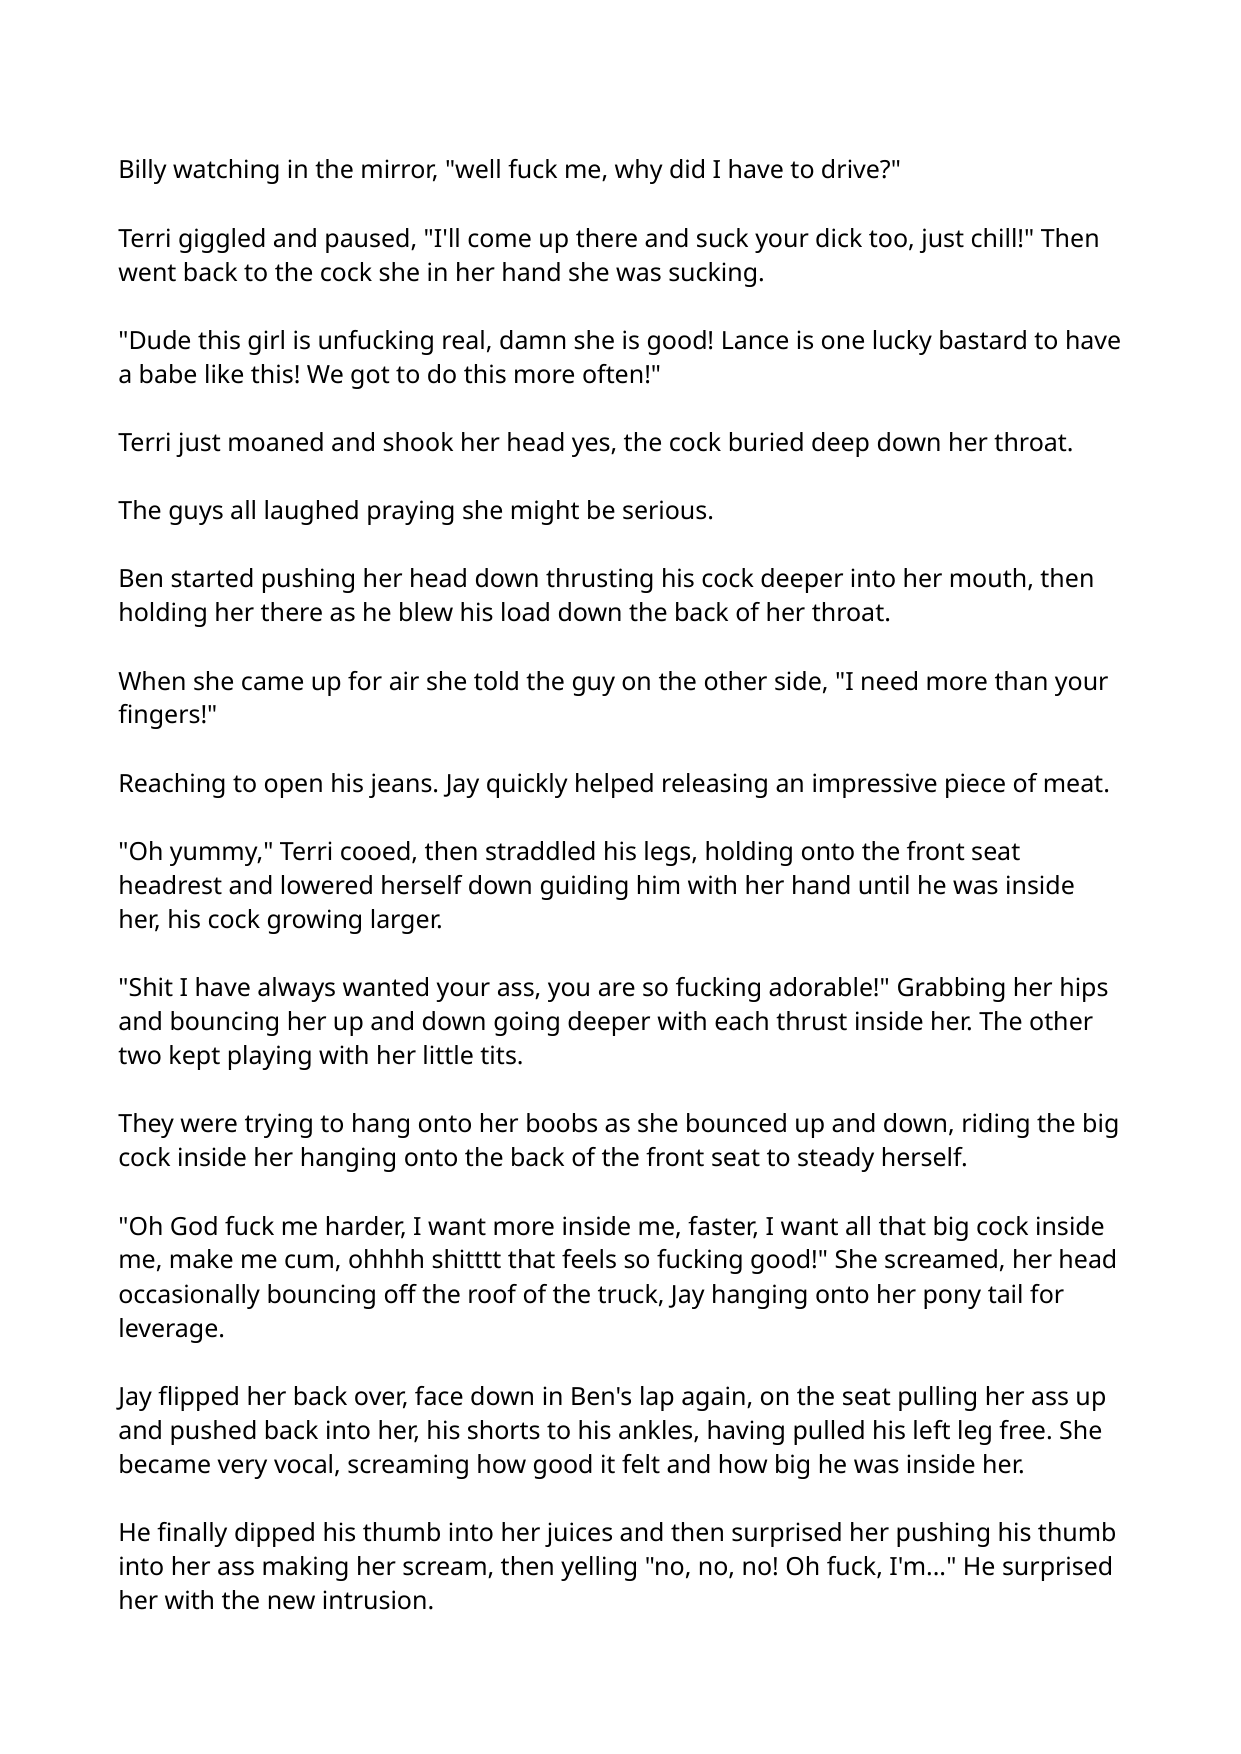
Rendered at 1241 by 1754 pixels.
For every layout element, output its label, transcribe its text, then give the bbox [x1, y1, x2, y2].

text "Shit I have always wanted your ass, you are so fucking adorable!" Grabbing her hips and bouncing her up and down going deeper with each thrust inside her. The other two kept playing with her little tits. [118, 970, 1122, 1072]
text When she came up for air she told the guy on the other side, "I need more than your fingers!" [118, 663, 1122, 731]
text They were trying to hang onto her boobs as she bounced up and down, riding the big cock inside her hanging onto the back of the front seat to steady herself. [118, 1106, 1122, 1174]
text Reaching to open his jeans. Jay quickly helped releasing an impressive piece of meat. [118, 765, 1122, 799]
text He finally dipped his thumb into her juices and then surprised her pushing his thumb into her ass making her scream, then yelling "no, no, no! Oh fuck, I'm..." He surprised her with the new intrusion. [118, 1515, 1122, 1617]
text "Dude this girl is unfucking real, damn she is good! Lance is one lucky bastard to have a babe like this! We got to do this more often!" [118, 322, 1122, 391]
text "Oh yummy," Terri cooed, then straddled his legs, holding onto the front seat headrest and lowered herself down guiding him with her hand until he was inside her, his cock growing larger. [118, 833, 1122, 936]
text Terri just moaned and shook her head yes, the cock buried deep down her throat. [118, 425, 1122, 459]
text "Oh God fuck me harder, I want more inside me, faster, I want all that big cock inside me, make me cum, ohhhh shitttt that feels so fucking good!" She screamed, her head occasionally bouncing off the roof of the truck, Jay hanging onto her pony tail for leverage. [118, 1208, 1122, 1344]
text Jay flipped her back over, face down in Ben's lap again, on the seat pulling her ass up and pushed back into her, his shorts to his ankles, having pulled his left leg free. She became very vocal, screaming how good it felt and how big he was inside her. [118, 1378, 1122, 1481]
text Ben started pushing her head down thrusting his cock deeper into her mouth, then holding her there as he blew his load down the back of her throat. [118, 561, 1122, 629]
text The guys all laughed praying she might be serious. [118, 493, 1122, 527]
text Billy watching in the mirror, "well fuck me, why did I have to drive?" [118, 152, 1122, 186]
text Terri giggled and paused, "I'll come up there and suck your dick too, just chill!" Then went back to the cock she in her hand she was sucking. [118, 220, 1122, 288]
